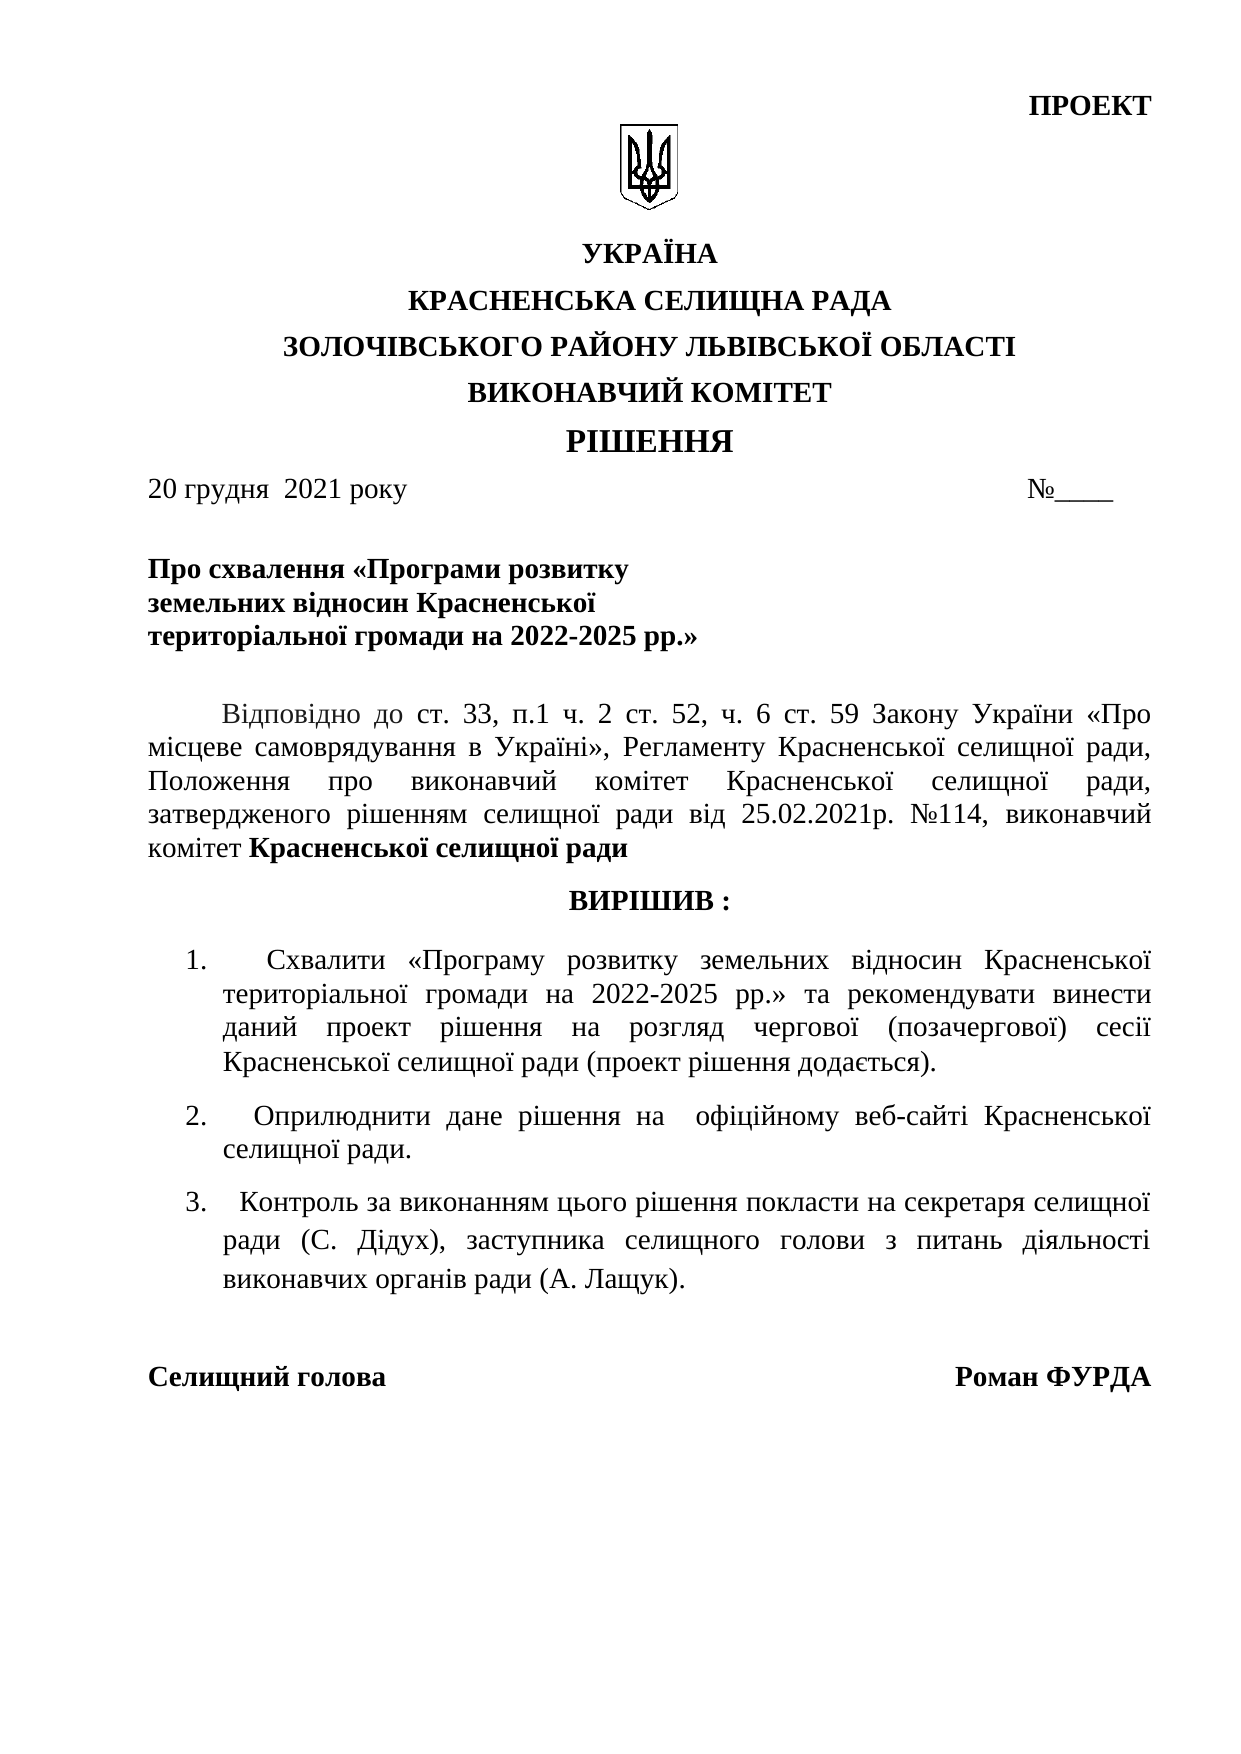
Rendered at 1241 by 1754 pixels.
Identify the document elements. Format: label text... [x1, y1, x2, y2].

list Оприлюднити дане рішення на офіційному веб-сайті Красненської селищної ради. [185, 1098, 1152, 1165]
text ВИРІШИВ : [148, 883, 1152, 916]
text 20 грудня 2021 року №____ [148, 472, 1152, 505]
text територіальної громади на 2022-2025 рр.» [148, 618, 1152, 652]
text КРАСНЕНСЬКА СЕЛИЩНА РАДА [148, 283, 1152, 316]
text Про схвалення «Програми розвитку [148, 551, 1152, 585]
list Схвалити «Програму розвитку земельних відносин Красненської територіальної громади на 2022-2025 рр.» та рекомендувати винести даний проект рішення на розгляд чергової (позачергової) сесії Красненської селищної ради (проект рішення додається). [185, 942, 1152, 1078]
text ВИКОНАВЧИЙ КОМІТЕТ [148, 375, 1152, 408]
picture [617, 122, 682, 216]
text Селищний голова Роман ФУРДА [148, 1359, 1152, 1392]
text РІШЕННЯ [148, 421, 1152, 459]
text ПРОЕКТ [148, 88, 1152, 122]
text земельних відносин Красненської [148, 585, 1152, 618]
list Контроль за виконанням цього рішення покласти на секретаря селищної ради (С. Дідух), заступника селищного голови з питань діяльності виконавчих органів ради (А. Лащук). [185, 1184, 1152, 1294]
text ЗОЛОЧІВСЬКОГО РАЙОНУ ЛЬВІВСЬКОЇ ОБЛАСТІ [148, 329, 1152, 362]
text Відповідно до ст. 33, п.1 ч. 2 ст. 52, ч. 6 ст. 59 Закону України «Про місцеве самоврядування в Україні», Регламенту Красненської селищної ради, Положення про виконавчий комітет Красненської селищної ради, затвердженого рішенням селищної ради від 25.02.2021р. №114, виконавчий комітет Красненської селищної ради [148, 696, 1152, 864]
text УКРАЇНА [148, 237, 1152, 270]
